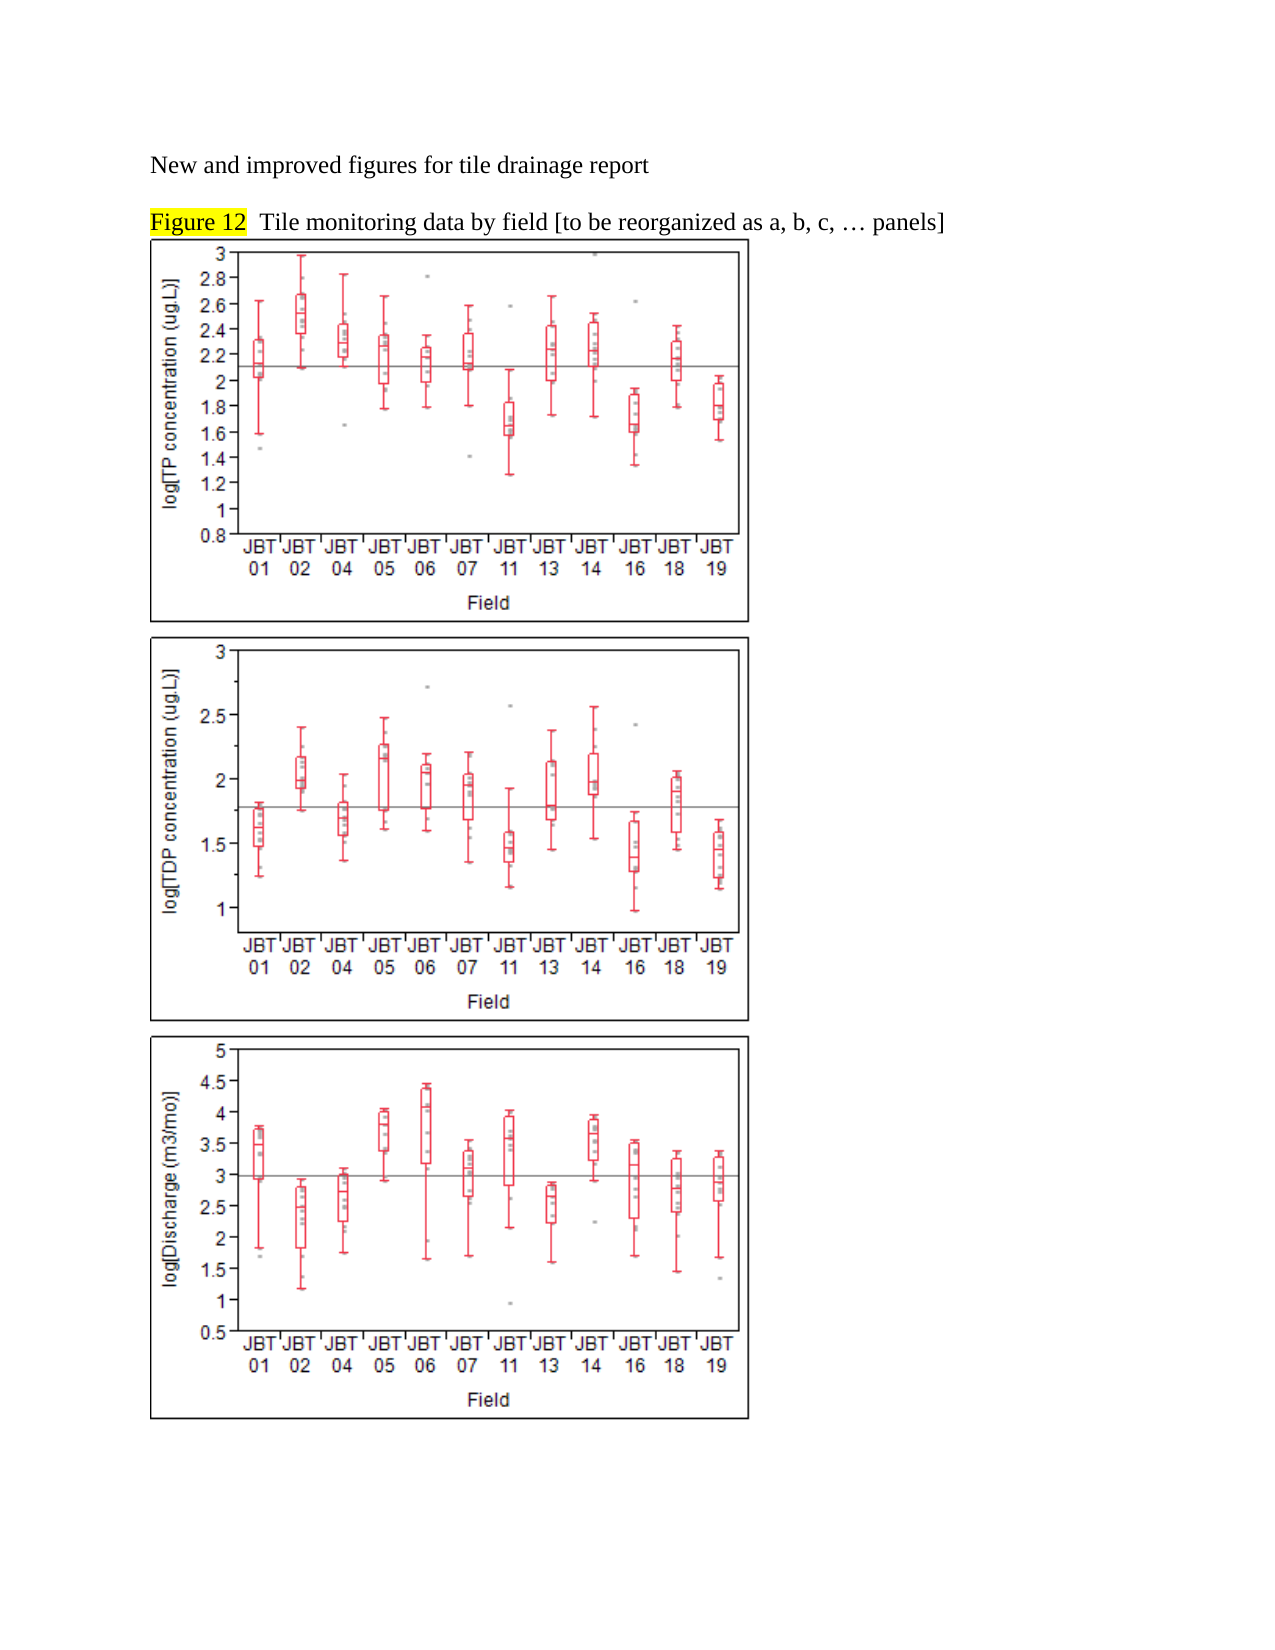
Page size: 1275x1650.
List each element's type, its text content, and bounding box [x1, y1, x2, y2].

picture [150, 236, 754, 1432]
text Figure 12 Tile monitoring data by field [to be reorganized as a, b, c, … panels] [150, 207, 1125, 236]
text New and improved figures for tile drainage report [150, 150, 1125, 179]
